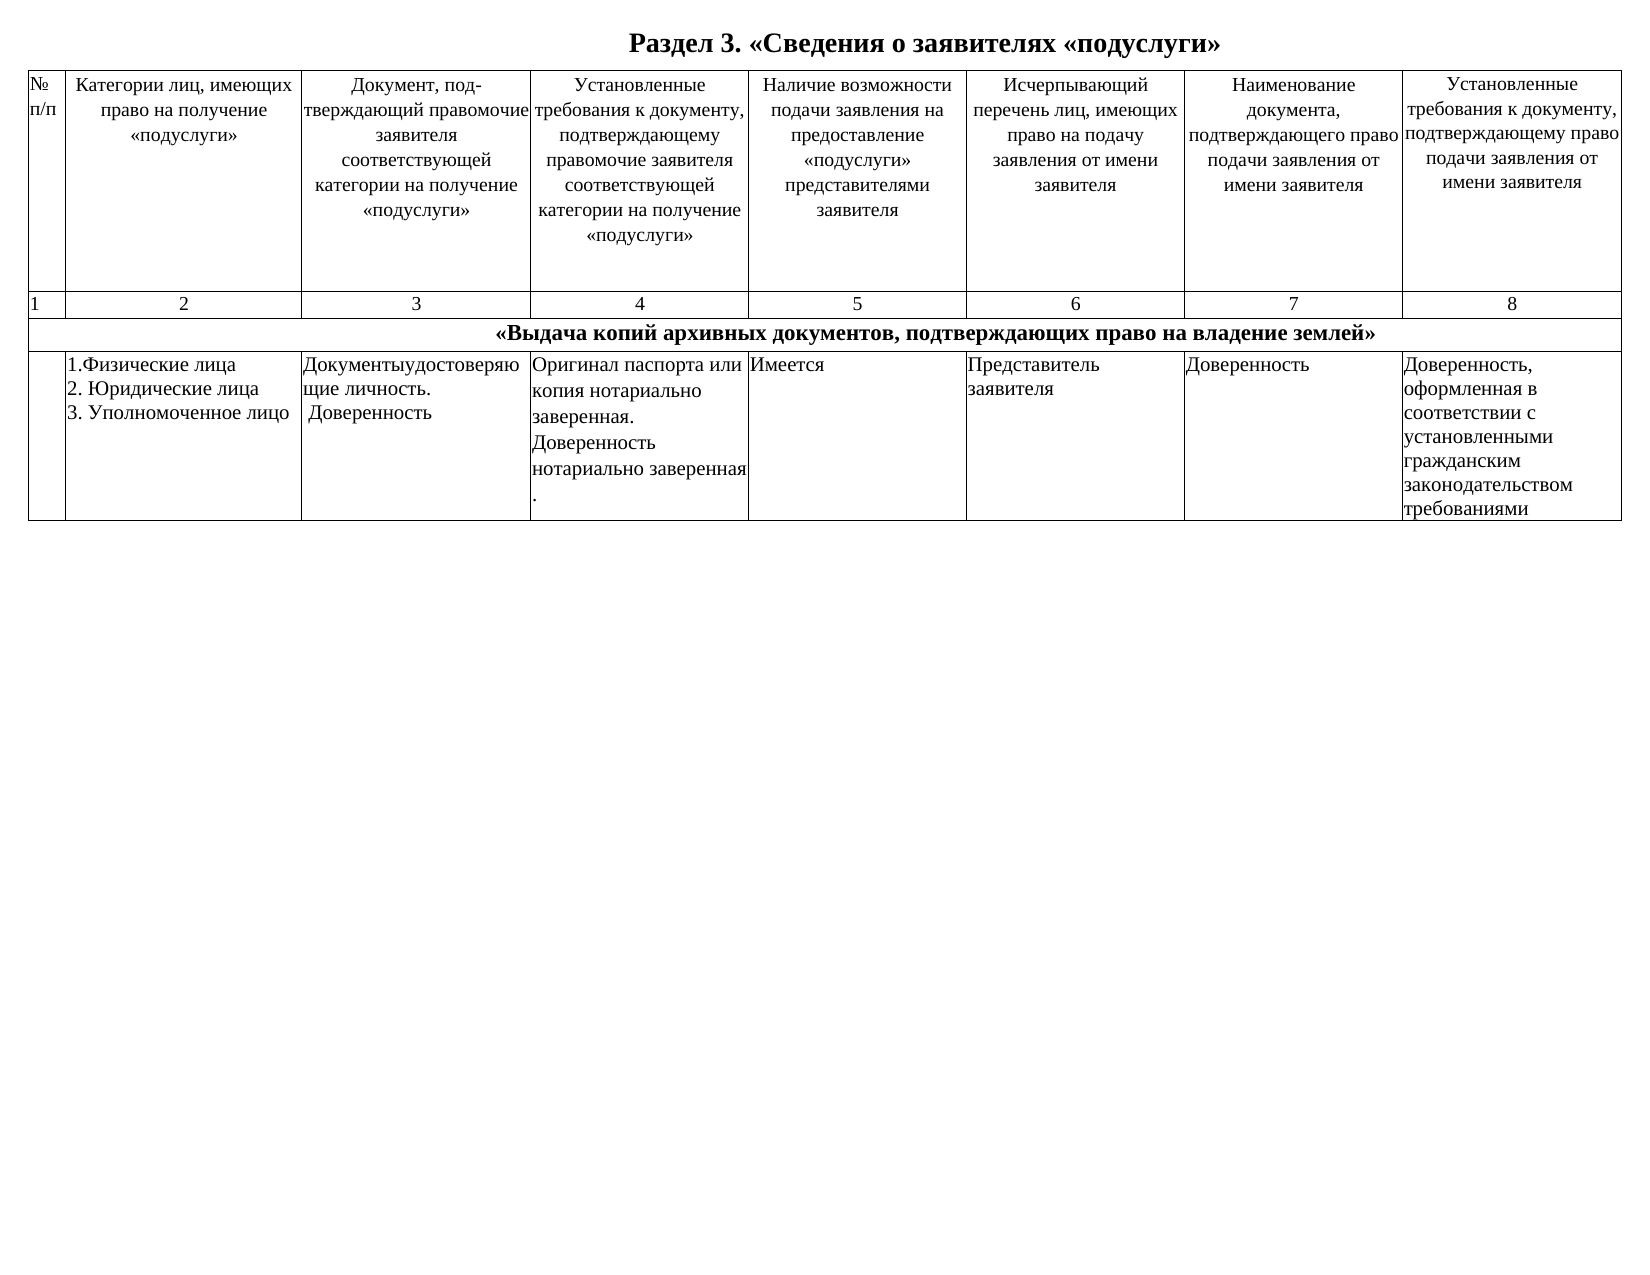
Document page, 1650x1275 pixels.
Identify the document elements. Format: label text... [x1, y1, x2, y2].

table_cell 5 [749, 292, 966, 318]
table_cell «Выдача копий архивных документов, подтверждающих право на владение землей» [29, 319, 1621, 351]
table_cell 7 [1185, 292, 1402, 318]
table_cell 8 [1403, 292, 1621, 318]
table_cell 1.Физические лица 2. Юридические лица 3. Уполномоченное лицо [66, 352, 301, 520]
table_cell [29, 352, 65, 520]
table_header Установленные требования к документу, подтверждающему право подачи заявления от имени заявителя [1403, 71, 1621, 291]
table_header Документ, подтверждающий правомочие заявителя соответствующей категории на получение «подуслуги» [302, 71, 530, 291]
table_header № п/п [29, 71, 65, 291]
table_cell 1 [29, 292, 65, 318]
table_cell 3 [302, 292, 530, 318]
table_header Исчерпывающий перечень лиц, имеющих право на подачу заявления от имени заявителя [967, 71, 1184, 291]
table_header Установленные требования к документу, подтверждающему правомочие заявителя соответствующей категории на получение «подуслуги» [531, 71, 748, 291]
table_cell Документыудостоверяющие личность. Доверенность [302, 352, 530, 520]
table_header Наименование документа, подтверждающего право подачи заявления от имени заявителя [1185, 71, 1402, 291]
table_cell 4 [531, 292, 748, 318]
table_cell Доверенность, оформленная в соответствии с установленными гражданским законодательством требованиями [1403, 352, 1621, 520]
table_cell Представитель заявителя [967, 352, 1184, 520]
table_cell 2 [66, 292, 301, 318]
table_cell Доверенность [1185, 352, 1402, 520]
table_cell Имеется [749, 352, 966, 520]
table_cell 6 [967, 292, 1184, 318]
text Раздел 3. «Сведения о заявителях «подуслуги» [628, 29, 1532, 58]
table_header Категории лиц, имеющих право на получение «подуслуги» [66, 71, 301, 291]
table_cell Оригинал паспорта или копия нотариально заверенная. Доверенность нотариально заверенная . [531, 352, 748, 520]
table_header Наличие возможности подачи заявления на предоставление «подуслуги» представителями заявителя [749, 71, 966, 291]
